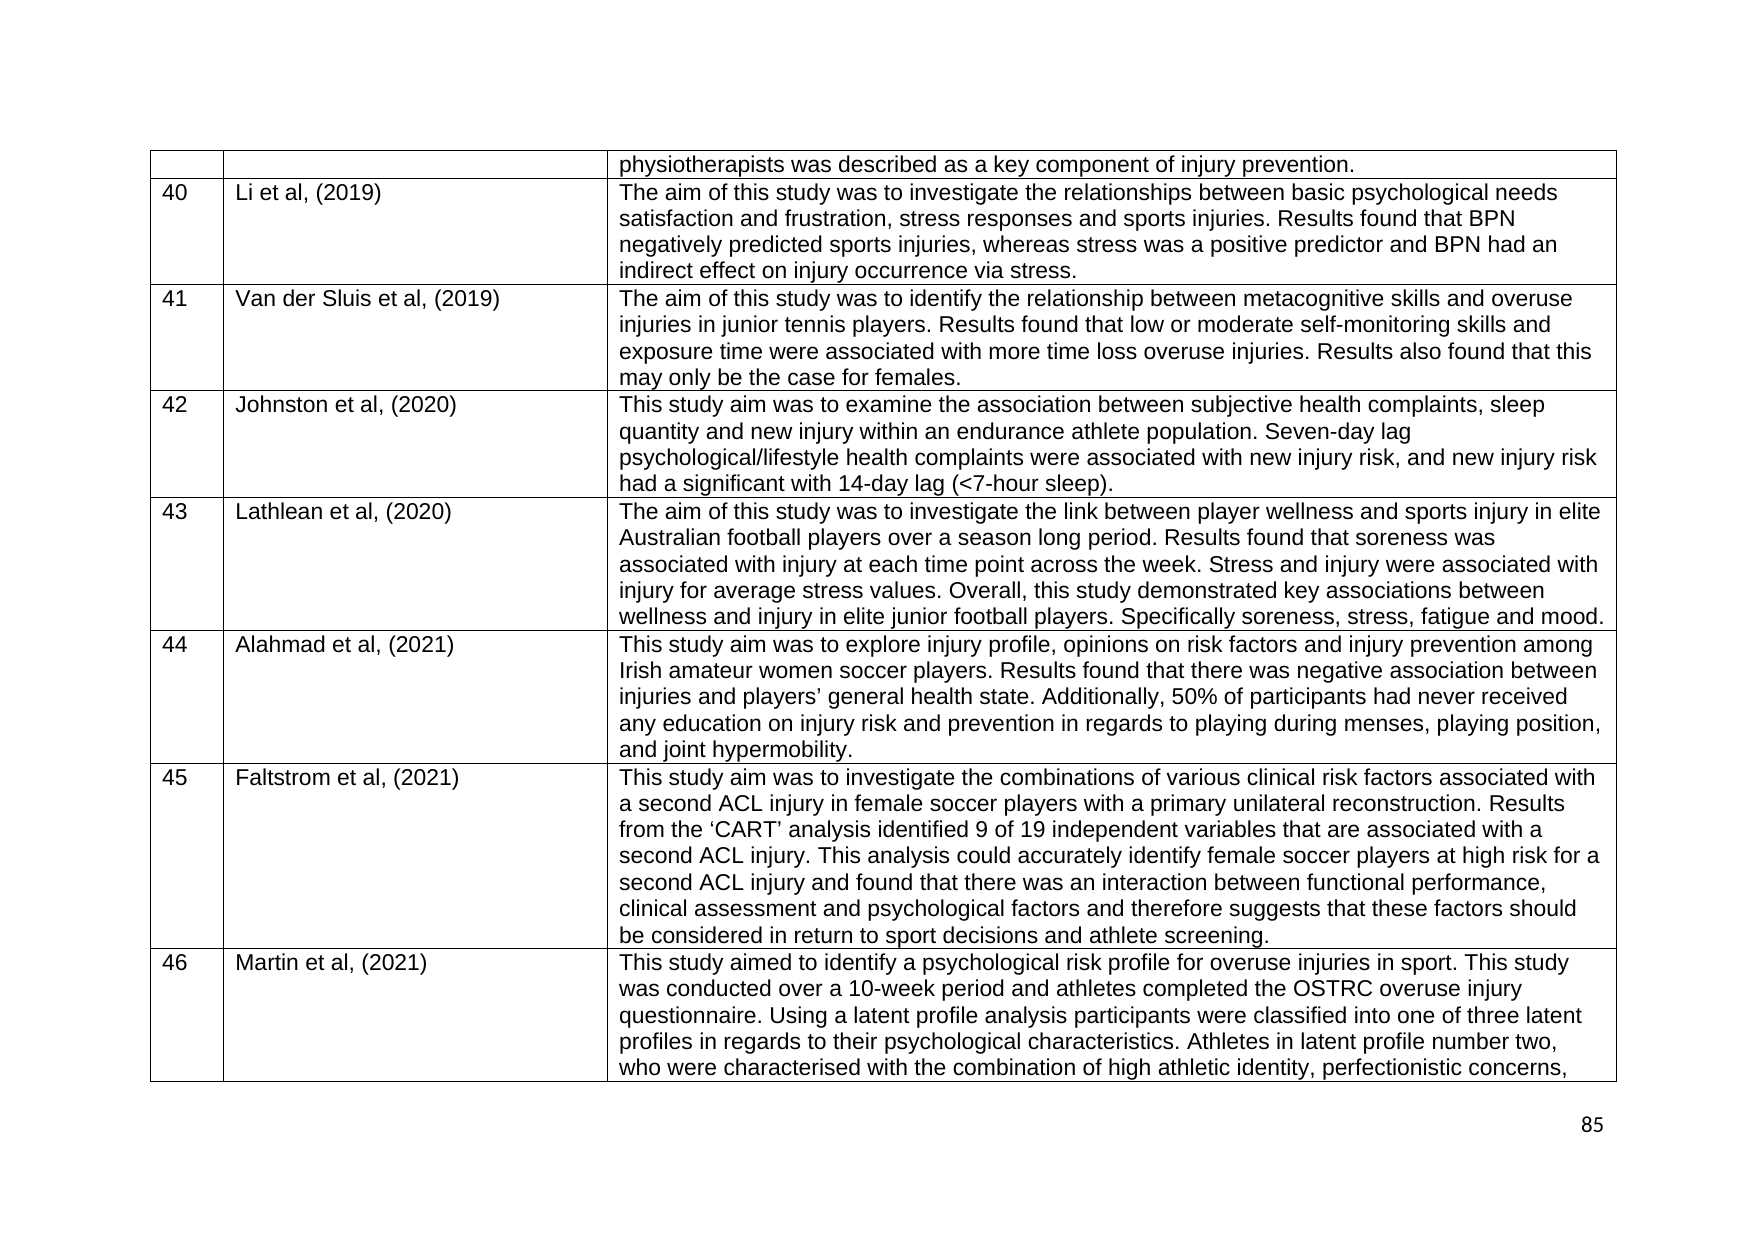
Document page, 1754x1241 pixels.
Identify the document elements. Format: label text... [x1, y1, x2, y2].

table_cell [608, 151, 1616, 177]
table_cell Lathlean et al, (2020) [224, 498, 607, 629]
table_cell This study aim was to investigate the combinations of various clinical risk factors associated with a second ACL injury in female soccer players with a primary unilateral reconstruction. Results from the ‘CART’ analysis identified 9 of 19 independent variables that are associated with a second ACL injury. This analysis could accurately identify female soccer players at high risk for a second ACL injury and found that there was an interaction between functional performance, clinical assessment and psychological factors and therefore suggests that these factors should be considered in return to sport decisions and athlete screening. [608, 764, 1616, 948]
table_cell 39 [151, 151, 223, 177]
table_cell 41 [151, 285, 223, 390]
table_cell Faltstrom et al, (2021) [224, 764, 607, 948]
table_cell Johnston et al, (2020) [224, 391, 607, 497]
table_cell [224, 151, 607, 177]
table_cell The aim of this study was to investigate the link between player wellness and sports injury in elite Australian football players over a season long period. Results found that soreness was associated with injury at each time point across the week. Stress and injury were associated with injury for average stress values. Overall, this study demonstrated key associations between wellness and injury in elite junior football players. Specifically soreness, stress, fatigue and mood. [608, 498, 1616, 629]
table_cell 44 [151, 631, 223, 762]
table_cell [608, 949, 1616, 1081]
table_cell 40 [151, 179, 223, 284]
table_cell 46 [151, 949, 223, 1081]
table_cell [224, 949, 607, 1081]
table_cell 45 [151, 764, 223, 948]
table_cell This study aim was to explore injury profile, opinions on risk factors and injury prevention among Irish amateur women soccer players. Results found that there was negative association between injuries and players’ general health state. Additionally, 50% of participants had never received any education on injury risk and prevention in regards to playing during menses, playing position, and joint hypermobility. [608, 631, 1616, 762]
table_cell Alahmad et al, (2021) [224, 631, 607, 762]
table_cell Li et al, (2019) [224, 179, 607, 284]
table_cell The aim of this study was to identify the relationship between metacognitive skills and overuse injuries in junior tennis players. Results found that low or moderate self-monitoring skills and exposure time were associated with more time loss overuse injuries. Results also found that this may only be the case for females. [608, 285, 1616, 390]
table_cell The aim of this study was to investigate the relationships between basic psychological needs satisfaction and frustration, stress responses and sports injuries. Results found that BPN negatively predicted sports injuries, whereas stress was a positive predictor and BPN had an indirect effect on injury occurrence via stress. [608, 179, 1616, 284]
table_cell 42 [151, 391, 223, 497]
table_cell 43 [151, 498, 223, 629]
table_cell Van der Sluis et al, (2019) [224, 285, 607, 390]
table_cell This study aim was to examine the association between subjective health complaints, sleep quantity and new injury within an endurance athlete population. Seven-day lag psychological/lifestyle health complaints were associated with new injury risk, and new injury risk had a significant with 14-day lag (<7-hour sleep). [608, 391, 1616, 497]
